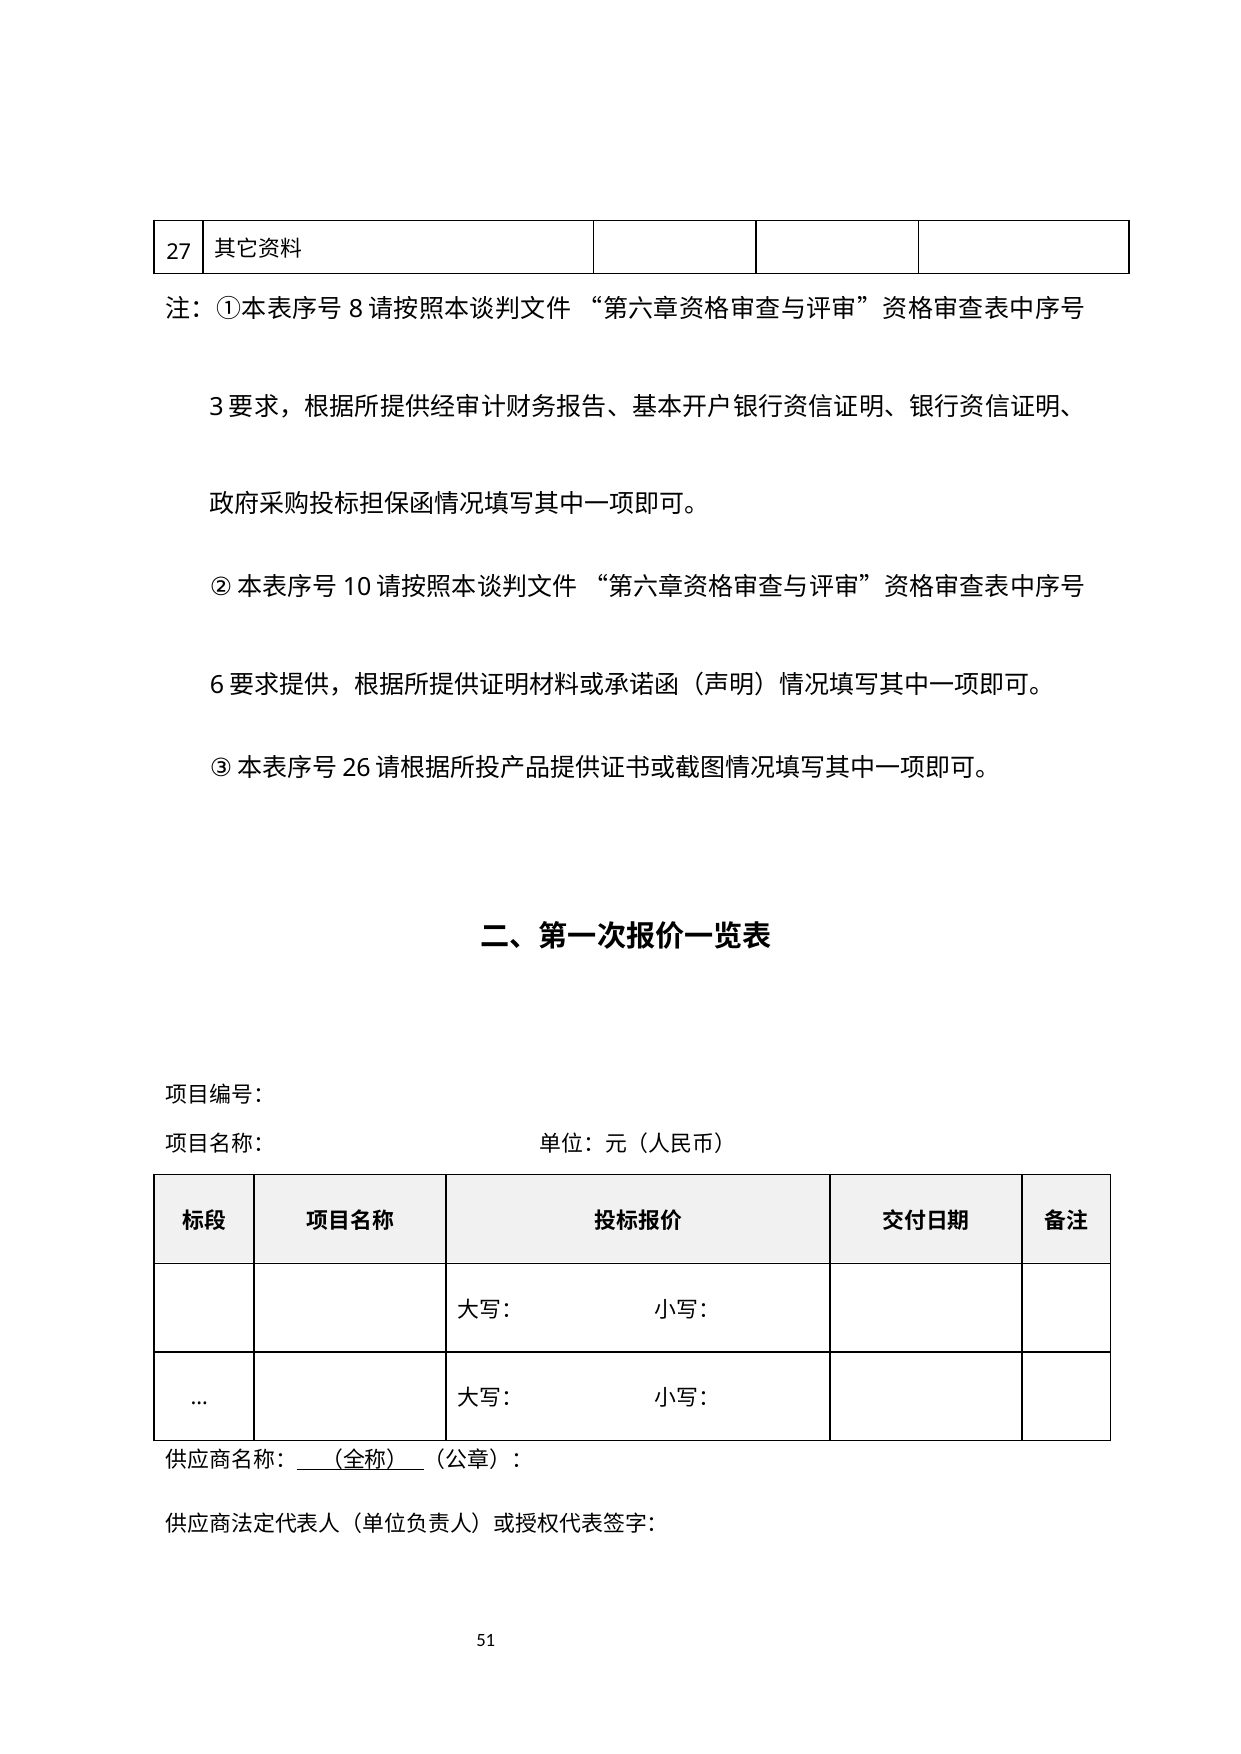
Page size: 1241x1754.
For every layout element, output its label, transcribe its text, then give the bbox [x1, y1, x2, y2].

table_header 备注 [1023, 1175, 1110, 1262]
table_cell [757, 221, 918, 273]
table_cell [255, 1264, 445, 1351]
table_cell … [155, 1353, 253, 1440]
text ③本表序号26请根据所投产品提供证书或截图情况填写其中一项即可。 [209, 733, 1087, 798]
table_cell [594, 221, 755, 273]
table_header 投标报价 [447, 1175, 829, 1262]
table_header 交付日期 [831, 1175, 1021, 1262]
table_cell 27 [155, 221, 202, 273]
text ②本表序号10请按照本谈判文件 “第六章资格审查与评审”资格审查表中序号6要求提供，根据所提供证明材料或承诺函（声明）情况填写其中一项即可。 [209, 552, 1087, 715]
table_cell [155, 1264, 253, 1351]
table_cell [831, 1353, 1021, 1440]
table_cell 其它资料 [204, 221, 593, 273]
table_cell [831, 1264, 1021, 1351]
table_cell 大写： 小写： [447, 1353, 829, 1440]
table_cell [1023, 1264, 1110, 1351]
table_cell [919, 221, 1128, 273]
text 供应商名称： （全称） （公章）： [165, 1441, 1087, 1474]
text 项目名称： 单位：元（人民币） [165, 1125, 1087, 1158]
table_header 标段 [155, 1175, 253, 1262]
text 项目编号： [165, 1077, 1087, 1109]
table_cell [255, 1353, 445, 1440]
table_cell 大写： 小写： [447, 1264, 829, 1351]
table_cell [1023, 1353, 1110, 1440]
text 二、第一次报价一览表 [165, 901, 1087, 966]
text 注：①本表序号8请按照本谈判文件 “第六章资格审查与评审”资格审查表中序号3要求，根据所提供经审计财务报告、基本开户银行资信证明、银行资信证明、政府采购投标担保函情况填写其中一项即可。 [165, 274, 1087, 534]
table_header 项目名称 [255, 1175, 445, 1262]
text 供应商法定代表人（单位负责人）或授权代表签字： [165, 1505, 1087, 1538]
